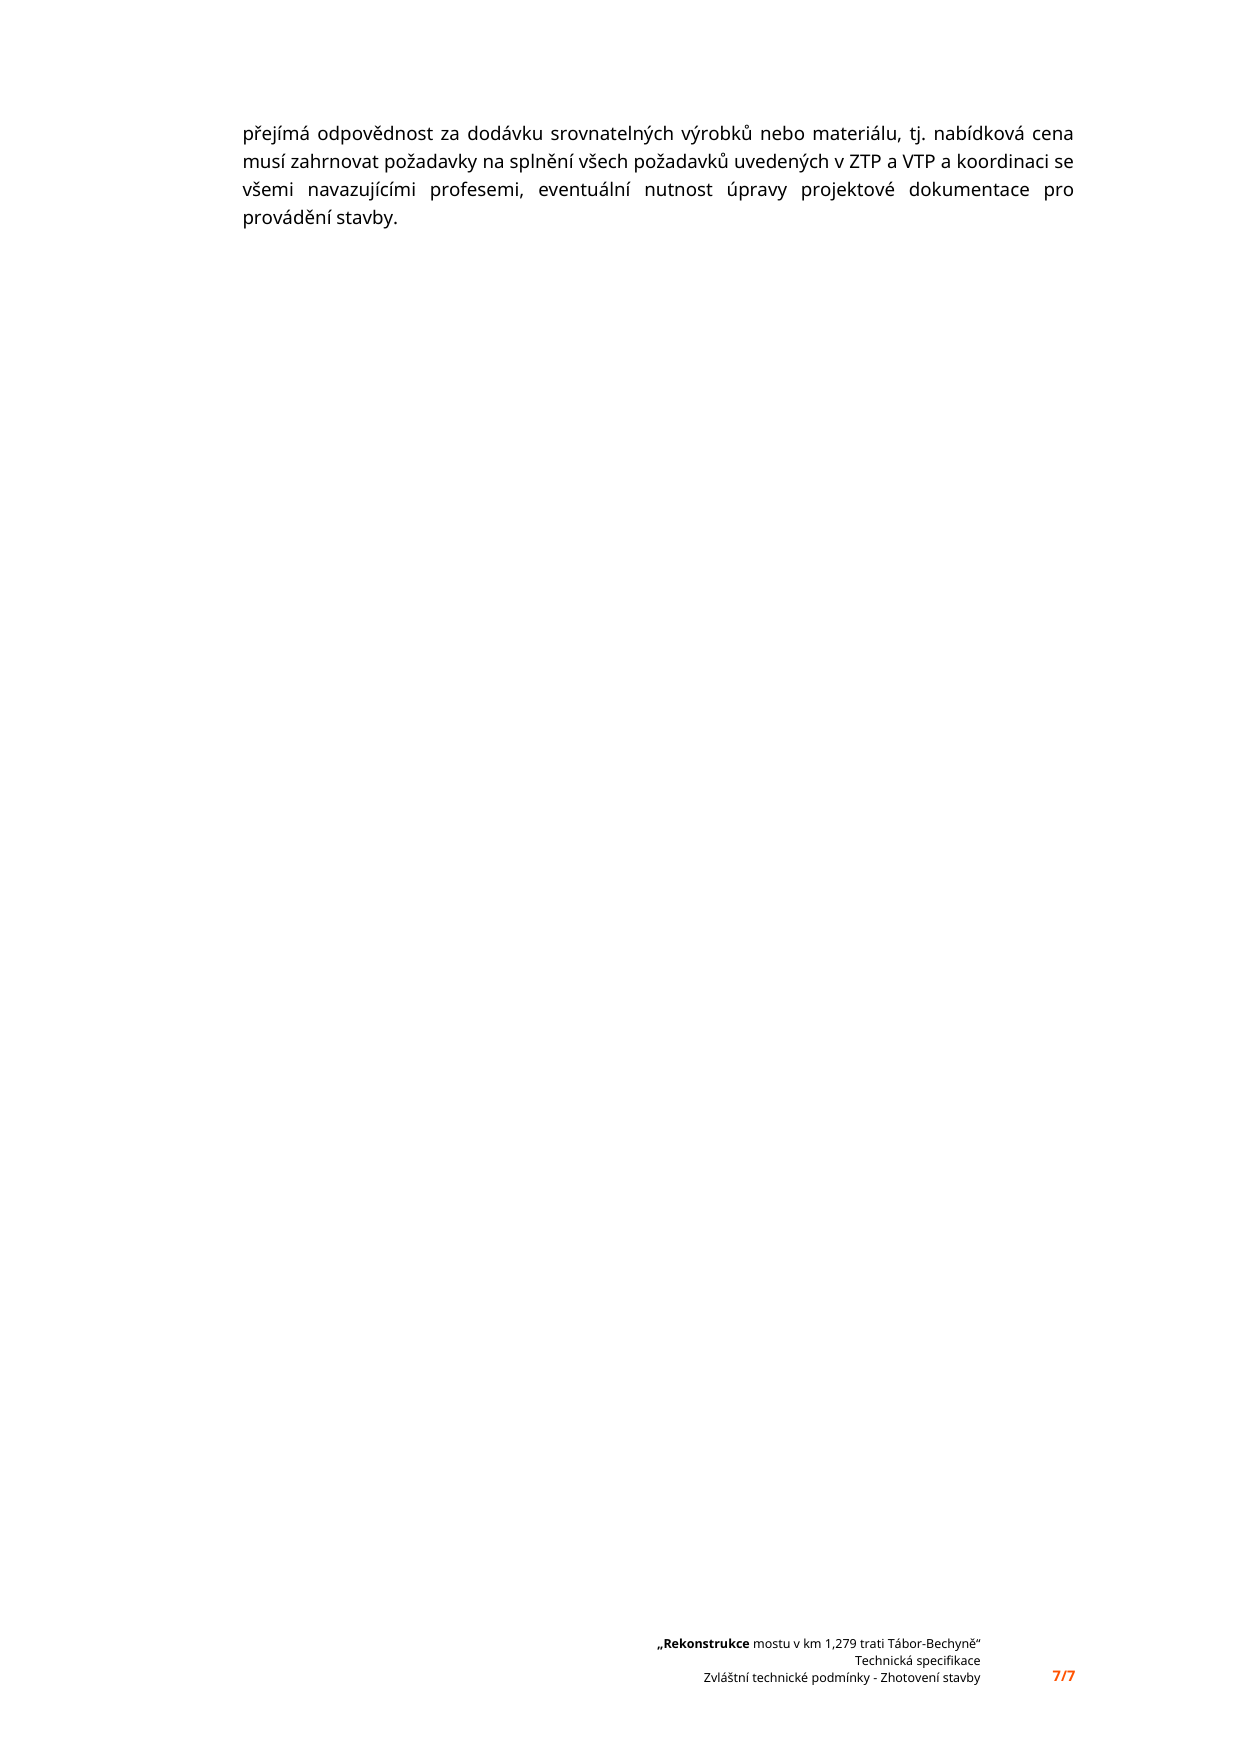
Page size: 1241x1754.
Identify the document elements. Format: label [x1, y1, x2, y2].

text [165, 121, 1075, 230]
